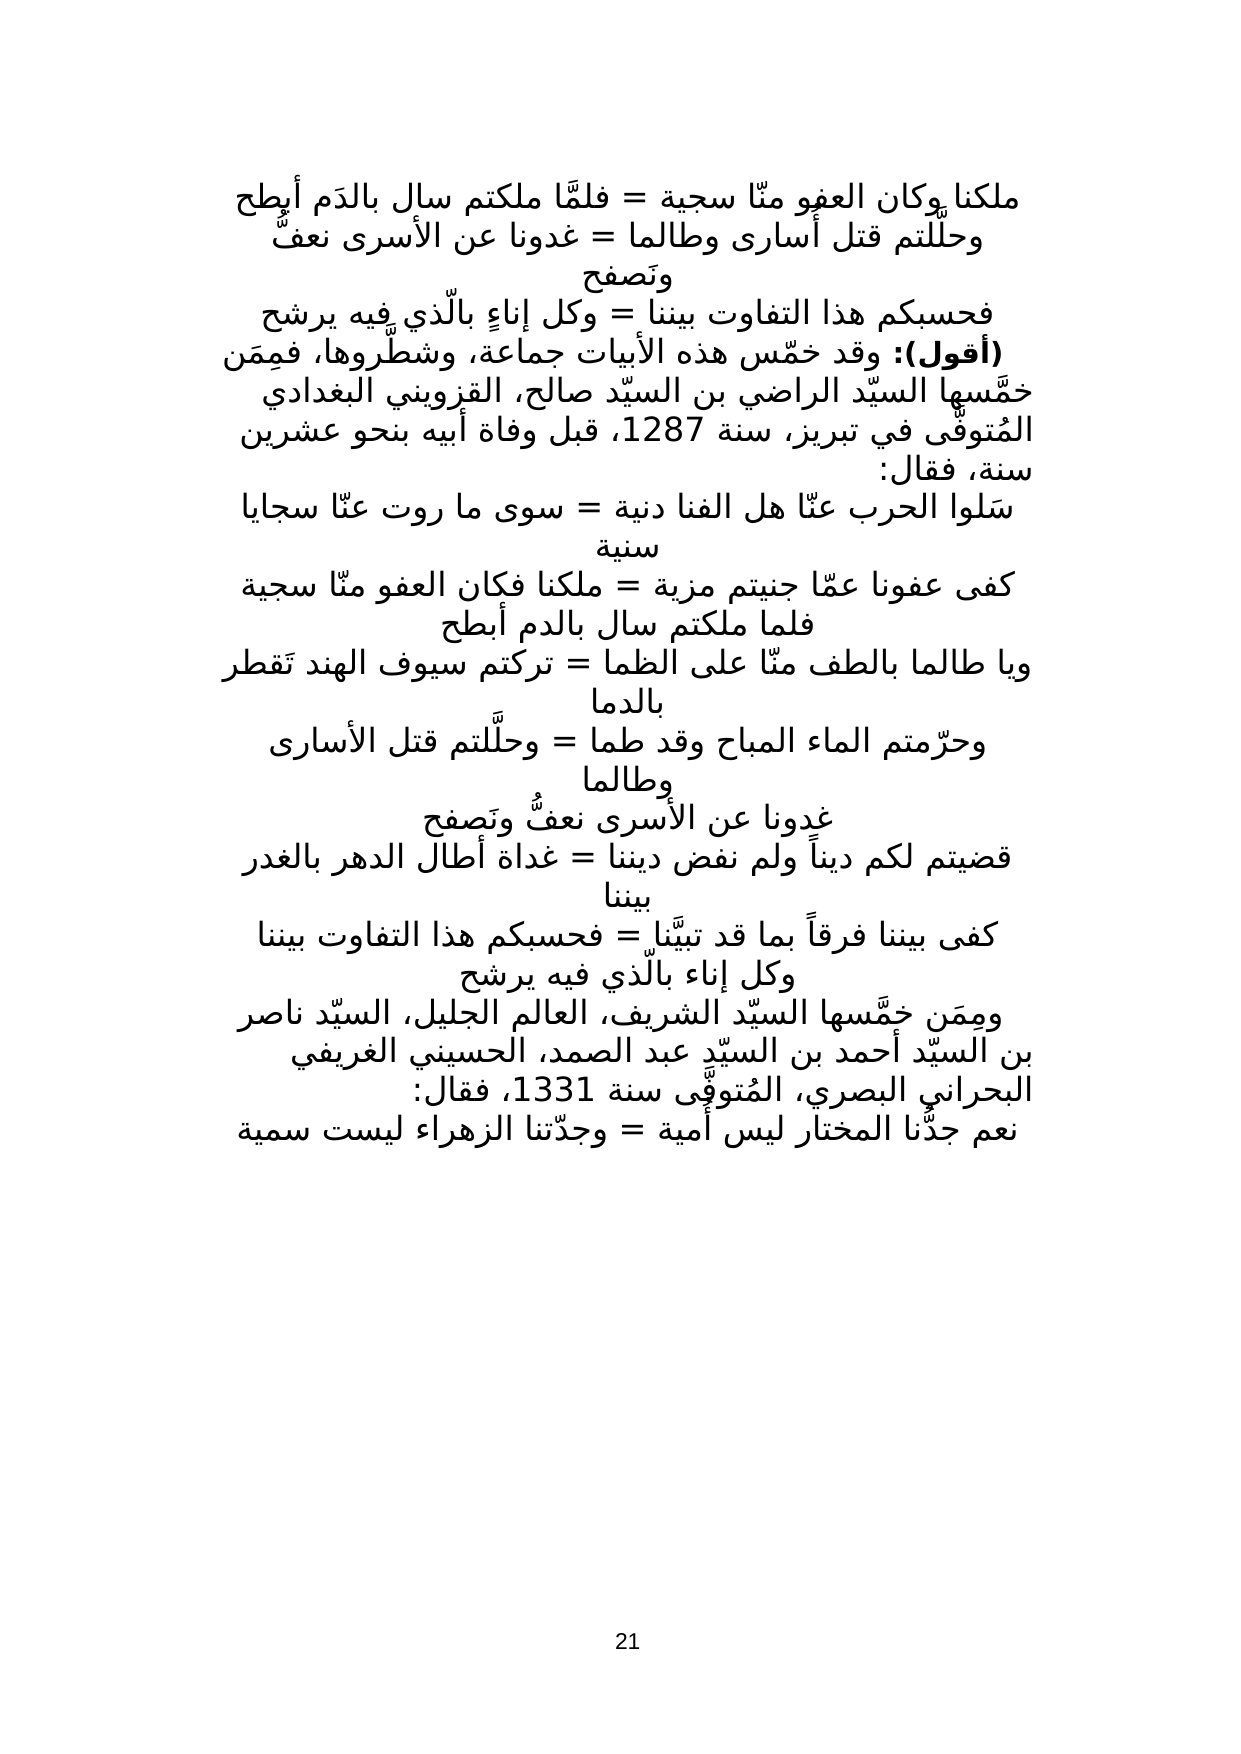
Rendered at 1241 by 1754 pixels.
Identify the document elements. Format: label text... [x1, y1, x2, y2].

text وكل إناء بالّذي فيه يرشح [222, 954, 1033, 993]
text فحسبكم هذا التفاوت بيننا = وكل إناءٍ بالّذي فيه يرشح [222, 294, 1033, 333]
text وحرّمتم الماء المباح وقد طما = وحلَّلتم قتل الأسارى وطالما [222, 721, 1033, 799]
text (أقول): وقد خمّس هذه الأبيات جماعة، وشطَّروها، فمِمَن خمَّسها السيّد الراضي بن السيّد صالح، القزويني البغدادي المُتوفَّى في تبريز، سنة 1287، قبل وفاة أبيه بنحو عشرين سنة، فقال: [222, 333, 1033, 488]
text ملكنا وكان العفو منّا سجية = فلمَّا ملكتم سال بالدَم أبطح [222, 177, 1033, 216]
text ويا طالما بالطف منّا على الظما = تركتم سيوف الهند تَقطر بالدما [222, 643, 1033, 721]
text ومِمَن خمَّسها السيّد الشريف، العالم الجليل، السيّد ناصر بن السيّد أحمد بن السيّد عبد الصمد، الحسيني الغريفي البحراني البصري، المُتوفَّى سنة 1331، فقال: [222, 993, 1033, 1110]
text قضيتم لكم ديناً ولم نفض ديننا = غداة‌ أطال الدهر بالغدر بيننا [222, 838, 1033, 915]
text كفى عفونا عمّا جنيتم مزية = ملكنا فكان العفو منّا سجية [222, 566, 1033, 604]
text فلما ملكتم سال بالدم أبطح [222, 604, 1033, 643]
text كفى بيننا فرقاً بما قد تبيَّنا = فحسبكم هذا التفاوت بيننا [222, 915, 1033, 954]
text سَلوا الحرب عنّا هل الفنا دنية = سوى ما روت عنّا سجايا سنية [222, 488, 1033, 566]
text وحلَّلتم قتل أُسارى وطالما = غدونا عن الأسرى نعفُّ ونَصفح [222, 216, 1033, 294]
text غدونا عن الأسرى نعفُّ ونَصفح [222, 799, 1033, 838]
text نعم جدُّنا المختار ليس أُمية = وجدّتنا الزهراء ليست سمية [222, 1110, 1033, 1148]
